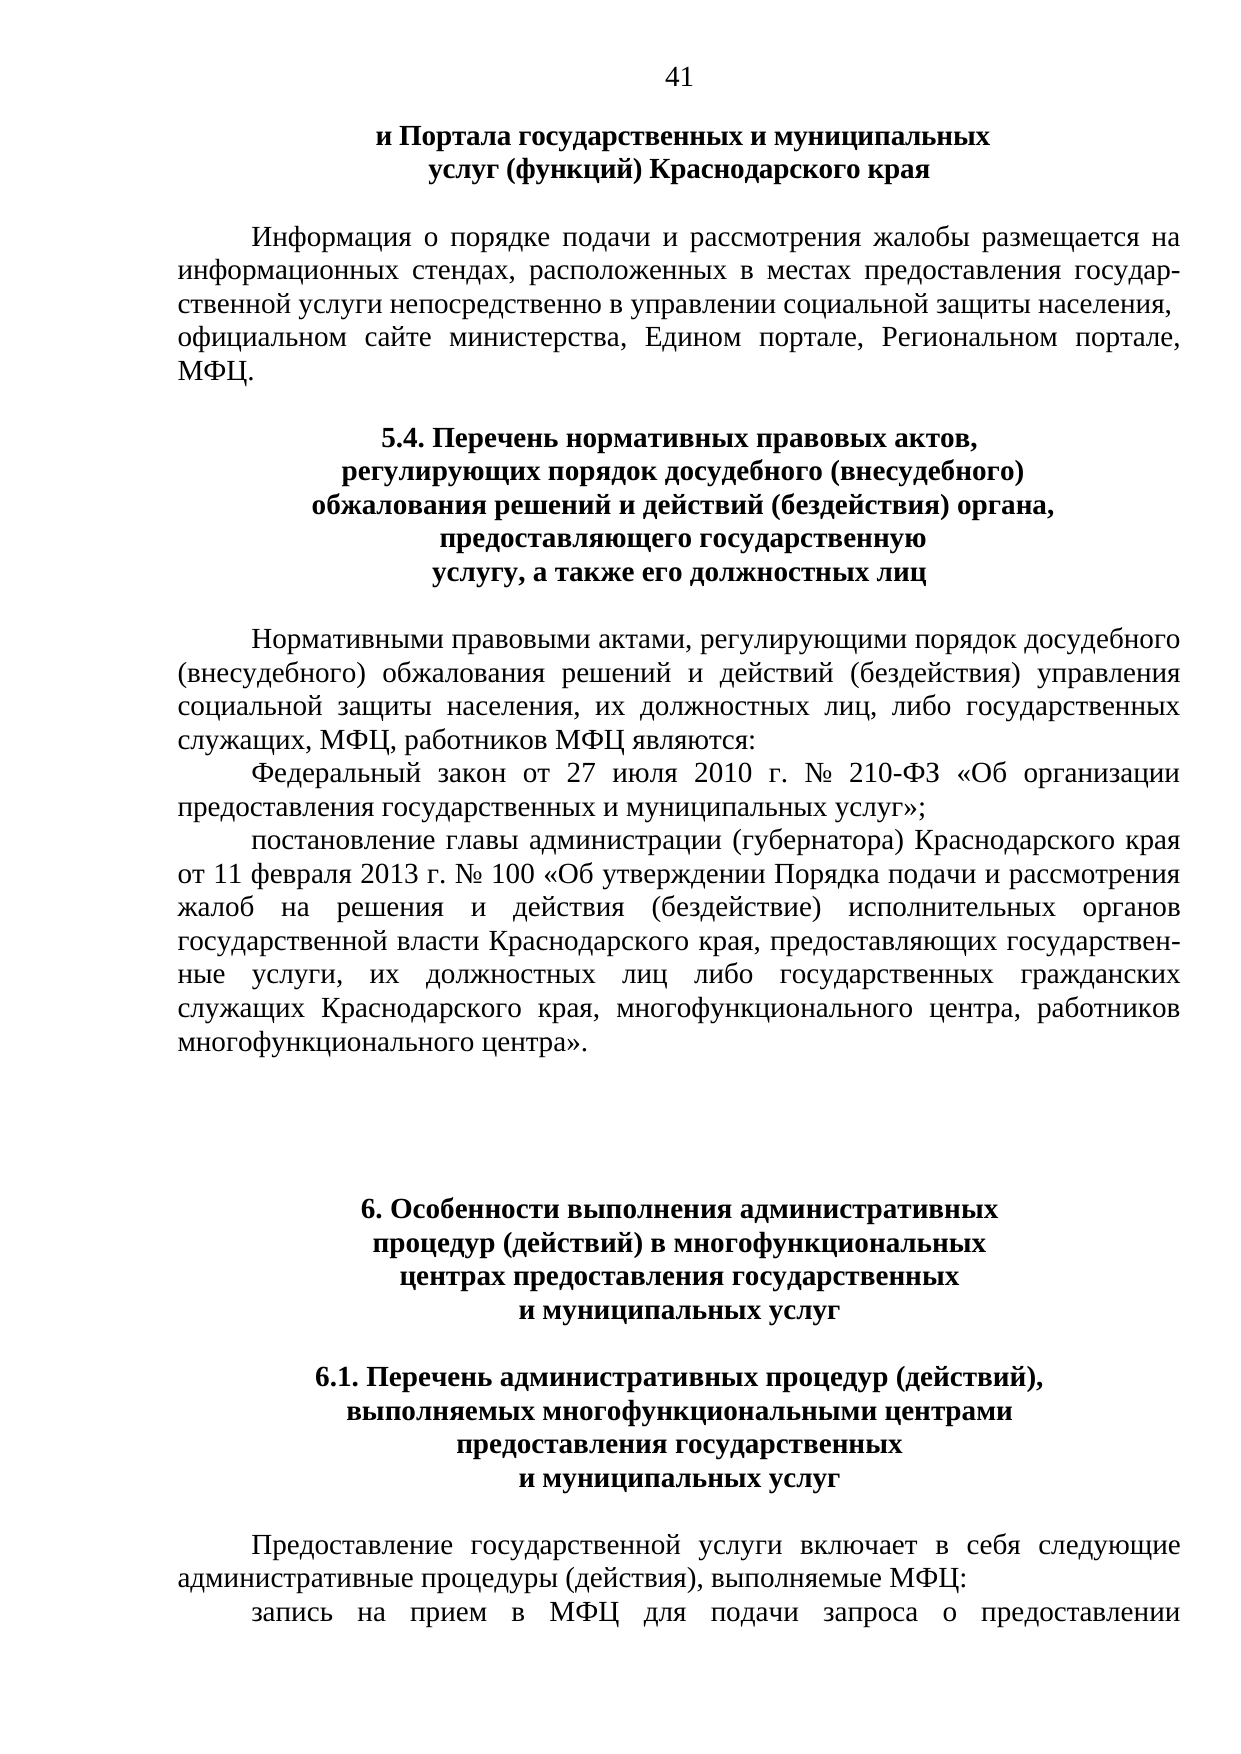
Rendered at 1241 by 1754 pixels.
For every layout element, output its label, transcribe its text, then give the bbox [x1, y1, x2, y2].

text Предоставление государственной услуги включает в себя следующие административные процедуры (действия), выполняемые МФЦ: [177, 1527, 1181, 1594]
text официальном сайте министерства, Едином портале, Региональном портале, МФЦ. [177, 319, 1181, 386]
text регулирующих порядок досудебного (внесудебного) [177, 453, 1181, 487]
text 5.4. Перечень нормативных правовых актов, [177, 420, 1181, 453]
text 6. Особенности выполнения административных [266, 1191, 1093, 1225]
text постановление главы администрации (губернатора) Краснодарского края от 11 февраля 2013 г. № 100 «Об утверждении Порядка подачи и рассмотрения жалоб на решения и действия (бездействие) исполнительных органов государственной власти Краснодарского края, предоставляющих государствен-ные услуги, их должностных лиц либо государственных гражданских служащих Краснодарского края, многофункционального центра, работников многофункционального центра». [177, 822, 1181, 1057]
text Нормативными правовыми актами, регулирующими порядок досудебного (внесудебного) обжалования решений и действий (бездействия) управления социальной защиты населения, их должностных лиц, либо государственных служащих, МФЦ, работников МФЦ являются: [177, 621, 1181, 755]
text центрах предоставления государственных [266, 1258, 1093, 1292]
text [177, 1594, 1181, 1627]
text услугу, а также его должностных лиц [177, 554, 1181, 588]
text услуг (функций) Краснодарского края [177, 152, 1181, 185]
text и Портала государственных и муниципальных [177, 118, 1181, 152]
text обжалования решений и действий (бездействия) органа, [177, 487, 1181, 521]
text 6.1. Перечень административных процедур (действий), [266, 1359, 1093, 1393]
text процедур (действий) в многофункциональных [266, 1225, 1093, 1258]
text предоставляющего государственную [177, 521, 1181, 554]
text и муниципальных услуг [266, 1292, 1093, 1326]
text предоставления государственных [266, 1426, 1093, 1460]
text и муниципальных услуг [266, 1460, 1093, 1493]
text Федеральный закон от 27 июля 2010 г. № 210-ФЗ «Об организации предоставления государственных и муниципальных услуг»; [177, 755, 1181, 822]
text Информация о порядке подачи и рассмотрения жалобы размещается на информационных стендах, расположенных в местах предоставления государ-ственной услуги непосредственно в управлении социальной защиты населения, [177, 219, 1181, 319]
text выполняемых многофункциональными центрами [266, 1393, 1093, 1426]
